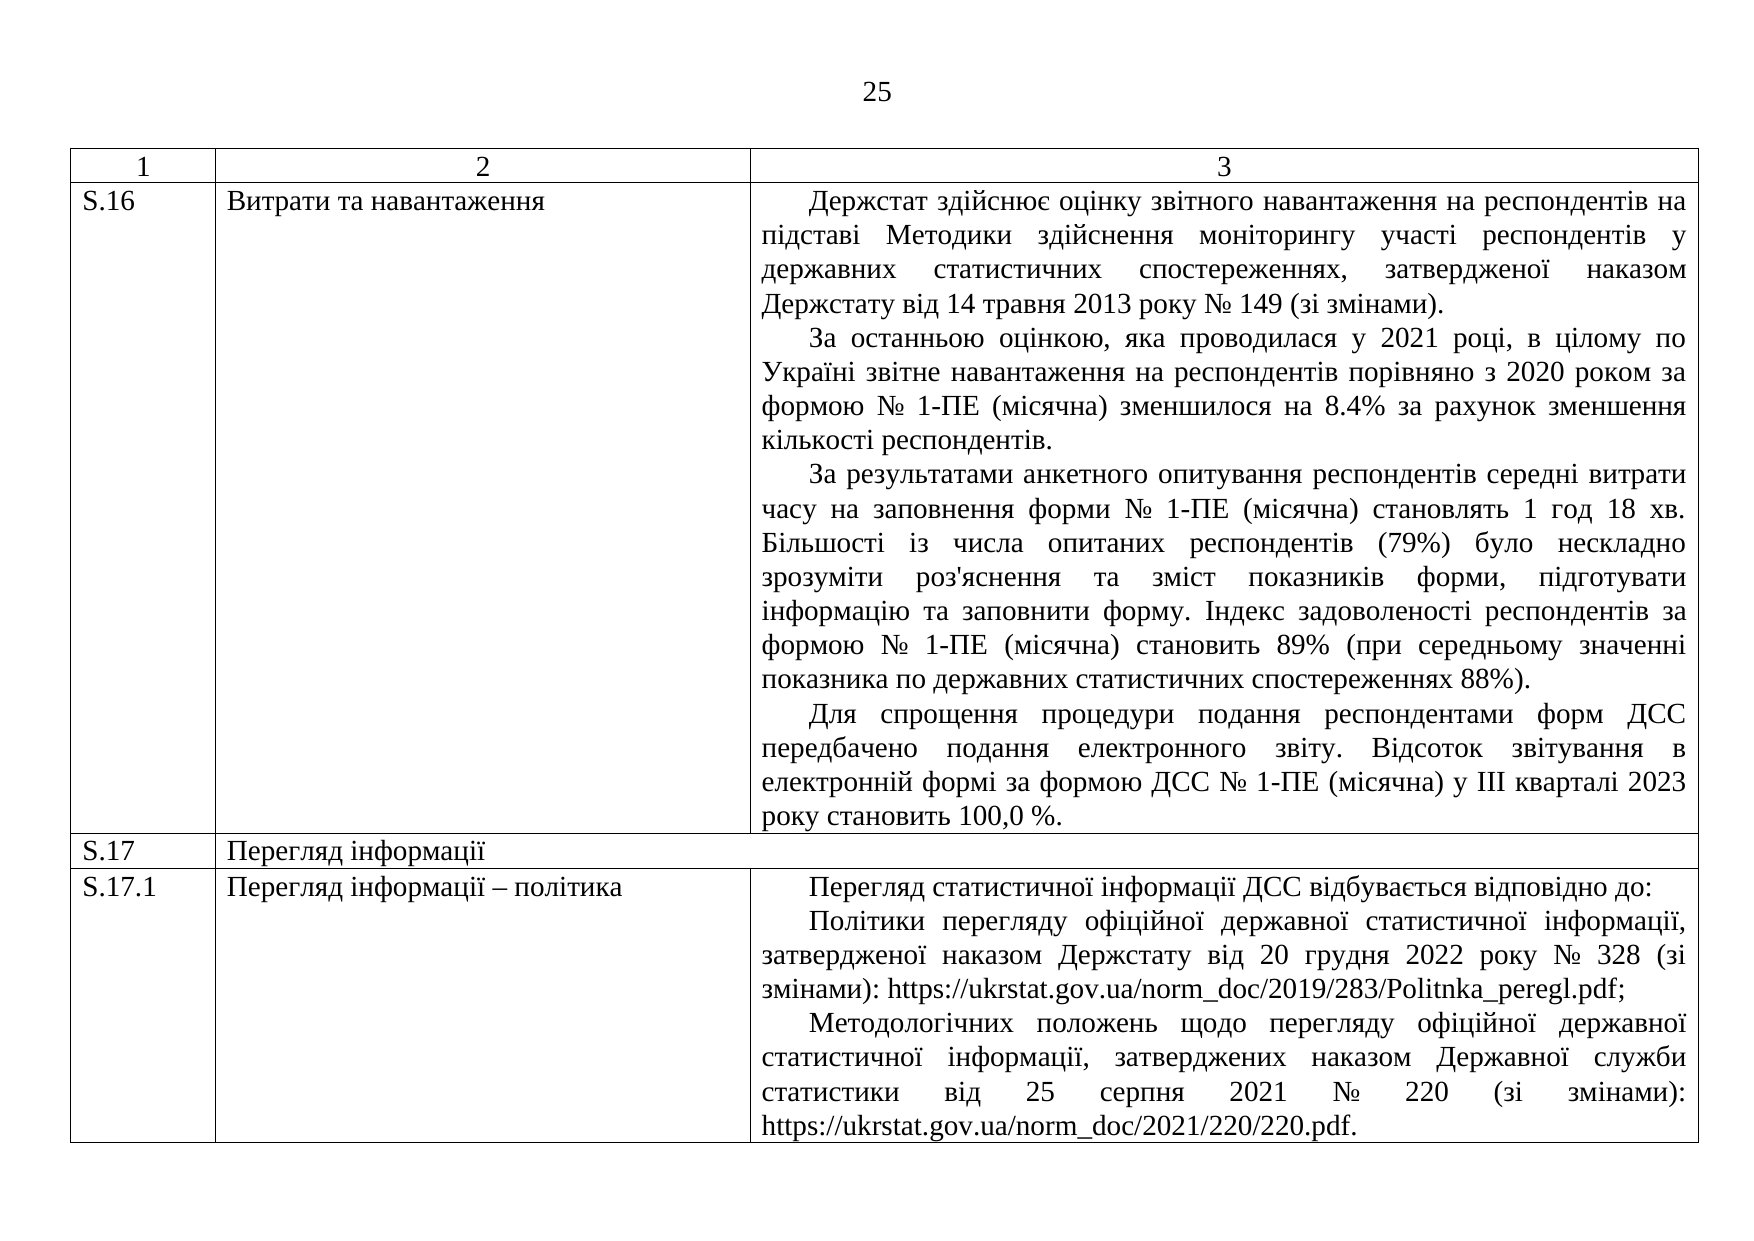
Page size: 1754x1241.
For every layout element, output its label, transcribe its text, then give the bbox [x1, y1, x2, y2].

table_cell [751, 869, 1698, 1142]
table_header 1 [71, 149, 215, 182]
table_cell Держстат здійснює оцінку звітного навантаження на респондентів на підставі Методики здійснення моніторингу участі респондентів у державних статистичних спостереженнях, затвердженої наказом Держстату від 14 травня 2013 року № 149 (зі змінами). За останньою оцінкою, яка проводилася у 2021 році, в цілому по Україні звітне навантаження на респондентів порівняно з 2020 роком за формою № 1-ПЕ (місячна) зменшилося на 8.4% за рахунок зменшення кількості респондентів. За результатами анкетного опитування респондентів середні витрати часу на заповнення форми № 1-ПЕ (місячна) становлять 1 год 18 хв. Більшості із числа опитаних респондентів (79%) було нескладно зрозуміти роз'яснення та зміст показників форми, підготувати інформацію та заповнити форму. Індекс задоволеності респондентів за формою № 1-ПЕ (місячна) становить 89% (при середньому значенні показника по державних статистичних спостереженнях 88%). Для спрощення процедури подання респондентами форм ДСС передбачено подання електронного звіту. Відсоток звітування в електронній формі за формою ДСС № 1-ПЕ (місячна) у ІІІ кварталі 2023 року становить 100,0 %. [751, 183, 1698, 832]
table_cell S.16 [71, 183, 215, 832]
table_cell S.17.1 [71, 869, 215, 1142]
table_header 2 [216, 149, 750, 182]
table_header 3 [751, 149, 1698, 182]
table_cell Перегляд інформації ‒ політика [216, 869, 750, 1142]
table_cell Перегляд інформації [216, 834, 1698, 868]
table_cell S.17 [71, 834, 215, 868]
table_cell Витрати та навантаження [216, 183, 750, 832]
